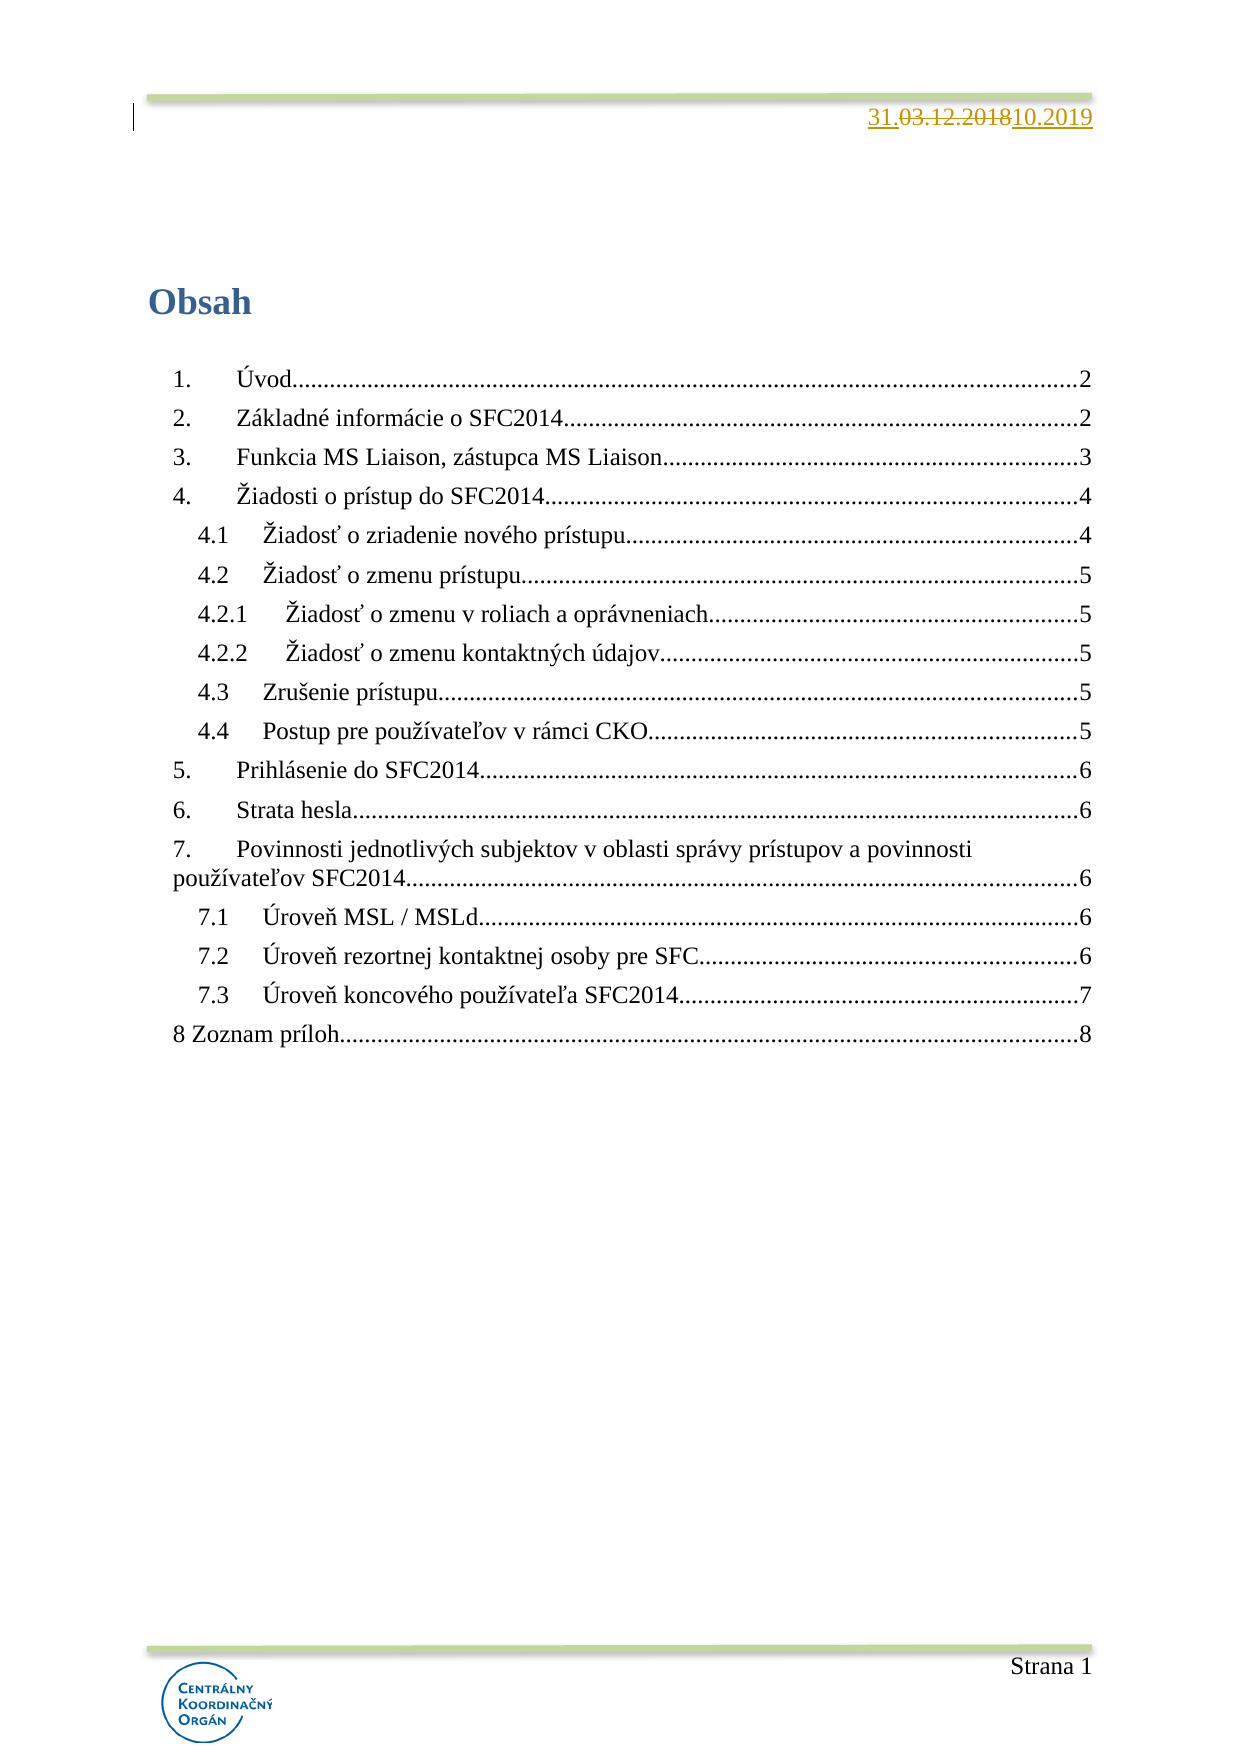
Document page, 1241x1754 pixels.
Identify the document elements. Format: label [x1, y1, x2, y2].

picture [159, 1660, 272, 1742]
